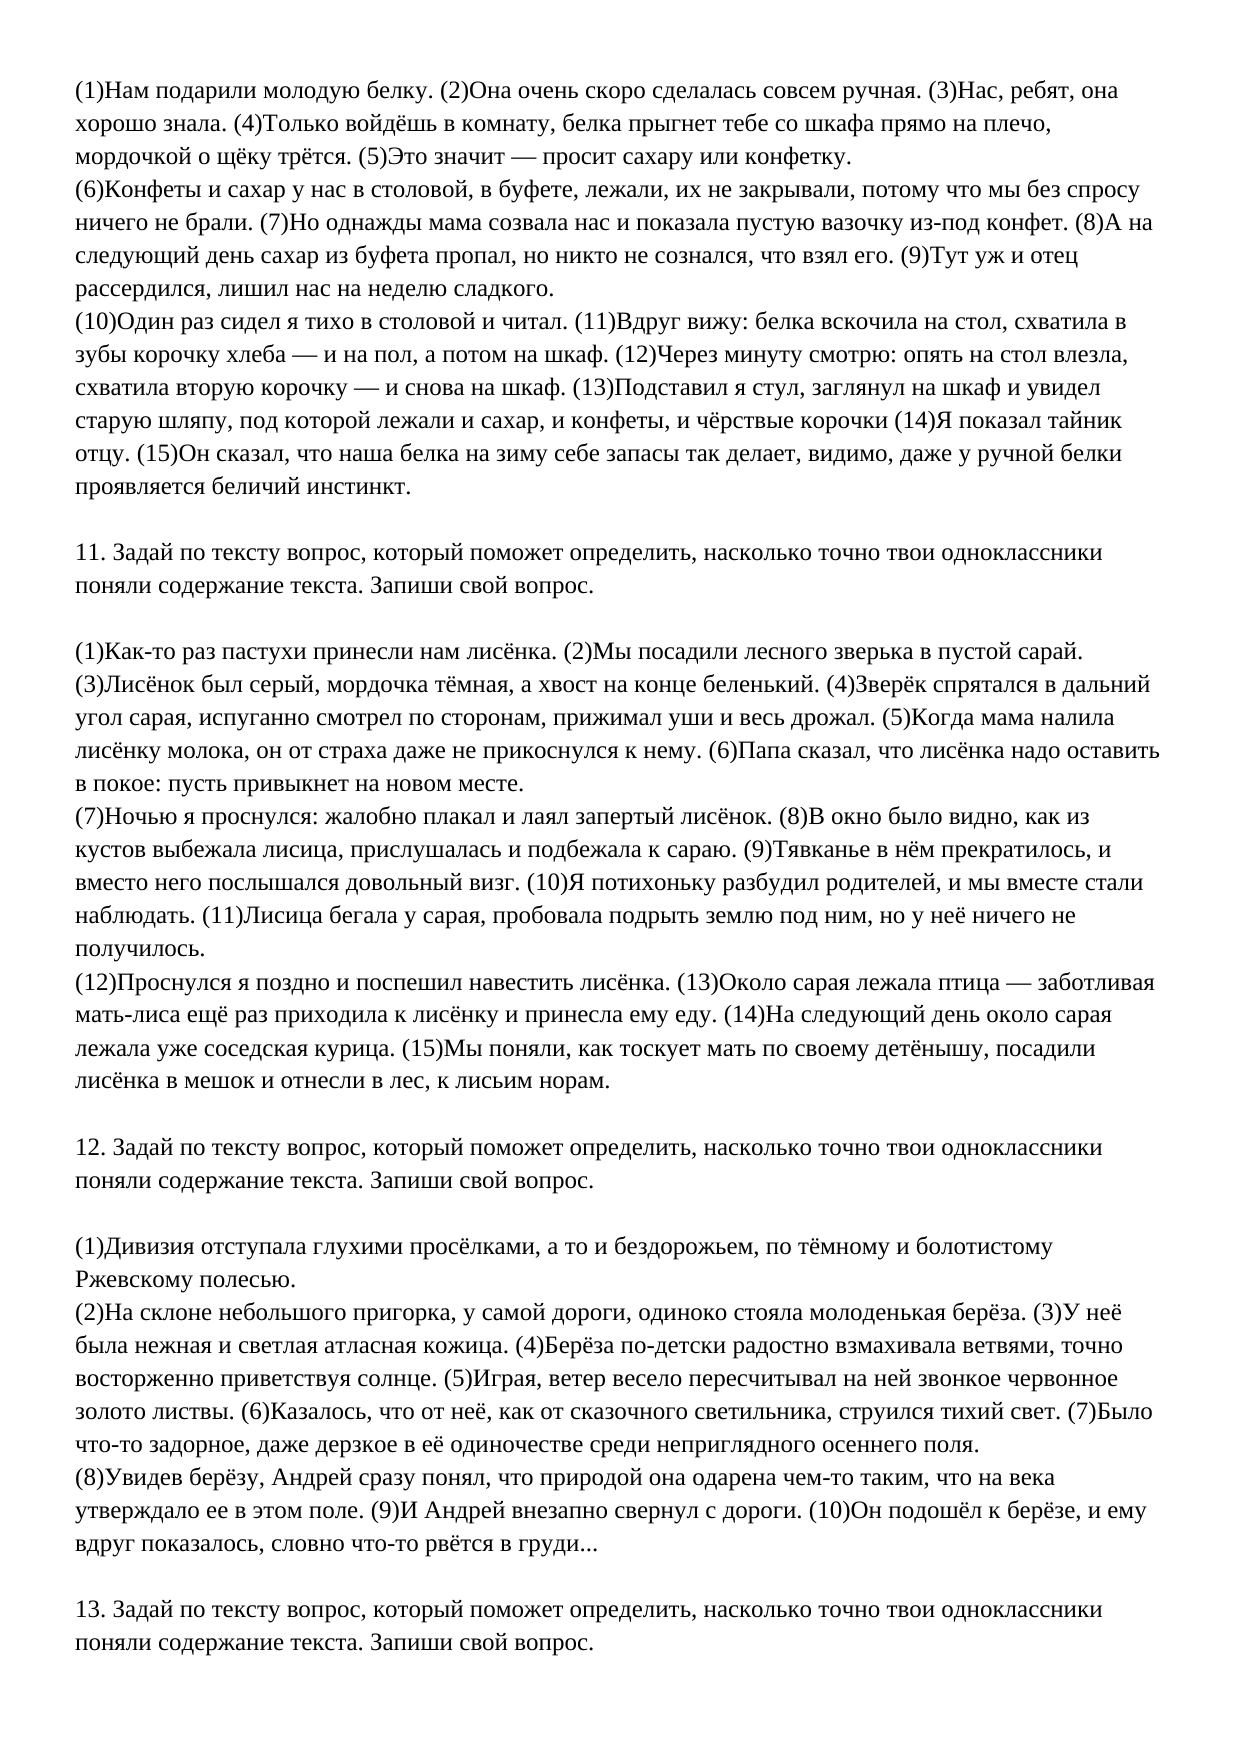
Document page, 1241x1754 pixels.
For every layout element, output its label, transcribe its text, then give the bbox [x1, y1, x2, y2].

text (8)Увидев берёзу, Андрей сразу понял, что природой она одарена чем-то таким, что на века утверждало ее в этом поле. (9)И Андрей внезапно свернул с дороги. (10)Он подошёл к берёзе, и ему вдруг показалось, словно что-то рвётся в груди... [75, 1462, 1165, 1557]
text (1)Дивизия отступала глухими просёлками, а то и бездорожьем, по тёмному и болотистому Ржевскому полесью. [75, 1231, 1165, 1292]
text 13. Задай по тексту вопрос, который поможет определить, насколько точно твои одноклассники поняли содержание текста. Запиши свой вопрос. [75, 1594, 1165, 1656]
text (1)Как-то раз пастухи принесли нам лисёнка. (2)Мы посадили лесного зверька в пустой сарай. (3)Лисёнок был серый, мордочка тёмная, а хвост на конце беленький. (4)Зверёк спрятался в дальний угол сарая, испуганно смотрел по сторонам, прижимал уши и весь дрожал. (5)Когда мама налила лисёнку молока, он от страха даже не прикоснулся к нему. (6)Папа сказал, что лисёнка надо оставить в покое: пусть привыкнет на новом месте. [75, 636, 1165, 797]
text 12. Задай по тексту вопрос, который поможет определить, насколько точно твои одноклассники поняли содержание текста. Запиши свой вопрос. [75, 1132, 1165, 1193]
text (6)Конфеты и сахар у нас в столовой, в буфете, лежали, их не закрывали, потому что мы без спросу ничего не брали. (7)Но однажды мама созвала нас и показала пустую вазочку из-под конфет. (8)А на следующий день сахар из буфета пропал, но никто не сознался, что взял его. (9)Тут уж и отец рассердился, лишил нас на неделю сладкого. [75, 174, 1165, 302]
text (12)Проснулся я поздно и поспешил навестить лисёнка. (13)Около сарая лежала птица — заботливая мать-лиса ещё раз приходила к лисёнку и принесла ему еду. (14)На следующий день около сарая лежала уже соседская курица. (15)Мы поняли, как тоскует мать по своему детёнышу, посадили лисёнка в мешок и отнесли в лес, к лисьим норам. [75, 967, 1165, 1094]
text 11. Задай по тексту вопрос, который поможет определить, насколько точно твои одноклассники поняли содержание текста. Запиши свой вопрос. [75, 537, 1165, 599]
text (7)Ночью я проснулся: жалобно плакал и лаял запертый лисёнок. (8)В окно было видно, как из кустов выбежала лисица, прислушалась и подбежала к сараю. (9)Тявканье в нём прекратилось, и вместо него послышался довольный визг. (10)Я потихоньку разбудил родителей, и мы вместе стали наблюдать. (11)Лисица бегала у сарая, пробовала подрыть землю под ним, но у неё ничего не получилось. [75, 801, 1165, 962]
text (1)Нам подарили молодую белку. (2)Она очень скоро сделалась совсем ручная. (3)Нас, ребят, она хорошо знала. (4)Только войдёшь в комнату, белка прыгнет тебе со шкафа прямо на плечо, мордочкой о щёку трётся. (5)Это значит — просит сахару или конфетку. [75, 75, 1165, 170]
text (10)Один раз сидел я тихо в столовой и читал. (11)Вдруг вижу: белка вскочила на стол, схватила в зубы корочку хлеба — и на пол, а потом на шкаф. (12)Через минуту смотрю: опять на стол влезла, схватила вторую корочку — и снова на шкаф. (13)Подставил я стул, заглянул на шкаф и увидел старую шляпу, под которой лежали и сахар, и конфеты, и чёрствые корочки (14)Я показал тайник отцу. (15)Он сказал, что наша белка на зиму себе запасы так делает, видимо, даже у ручной белки проявляется беличий инстинкт. [75, 306, 1165, 500]
text (2)Ha склоне небольшого пригорка, у самой дороги, одиноко стояла молоденькая берёза. (3)У неё была нежная и светлая атласная кожица. (4)Берёза по-детски радостно взмахивала ветвями, точно восторженно приветствуя солнце. (5)Играя, ветер весело пересчитывал на ней звонкое червонное золото листвы. (6)Казалось, что от неё, как от сказочного светильника, струился тихий свет. (7)Было что-то задорное, даже дерзкое в её одиночестве среди неприглядного осеннего поля. [75, 1297, 1165, 1458]
